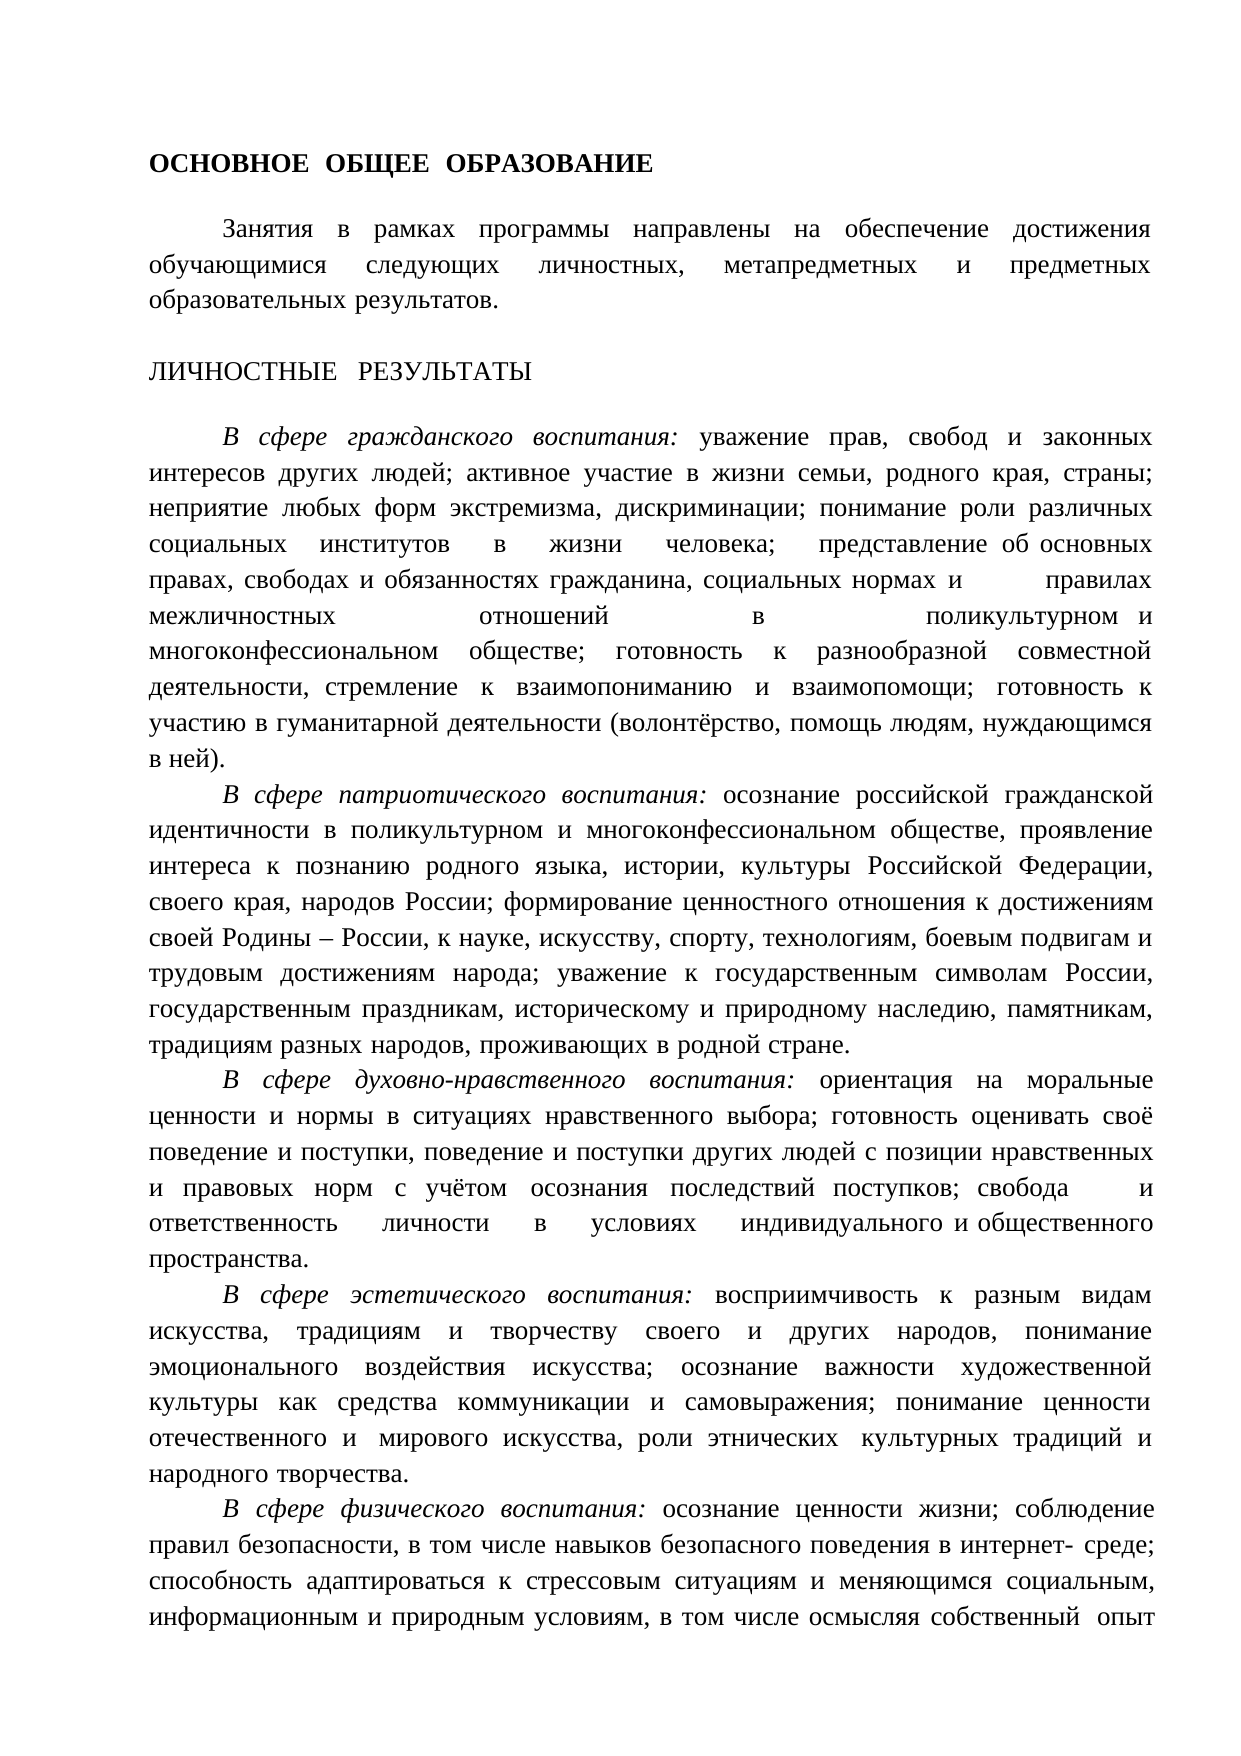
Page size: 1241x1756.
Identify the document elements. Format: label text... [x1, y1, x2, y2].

text В сфере патриотического воспитания: осознание российской гражданской идентичности в поликультурном и многоконфессиональном обществе, проявление интереса к познанию родного языка, истории, культуры Российской Федерации, своего края, народов России; формирование ценностного отношения к достижениям своей Родины – России, к науке, искусству, спорту, технологиям, боевым подвигам и трудовым достижениям народа; уважение к государственным символам России, государственным праздникам, историческому и природному наследию, памятникам, традициям разных народов, проживающих в родной стране. [148, 778, 1153, 1059]
text Занятия в рамках программы направлены на обеспечение достижения обучающимися следующих личностных, метапредметных и предметных образовательных результатов. [148, 212, 1151, 315]
text В сфере духовно-нравственного воспитания: ориентация на моральные ценности и нормы в ситуациях нравственного выбора; готовность оценивать своё поведение и поступки, поведение и поступки других людей с позиции нравственных и правовых норм с учётом осознания последствий поступков; свобода и ответственность личности в условиях индивидуального и общественного пространства. [148, 1064, 1153, 1273]
subtitle ОСНОВНОЕ ОБЩЕЕ ОБРАЗОВАНИЕ [148, 147, 1167, 178]
text В сфере эстетического воспитания: восприимчивость к разным видам искусства, традициям и творчеству своего и других народов, понимание эмоционального воздействия искусства; осознание важности художественной культуры как средства коммуникации и самовыражения; понимание ценности отечественного и мирового искусства, роли этнических культурных традиций и народного творчества. [148, 1278, 1152, 1488]
text ЛИЧНОСТНЫЕ РЕЗУЛЬТАТЫ [148, 355, 1167, 386]
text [148, 1492, 1155, 1631]
text В сфере гражданского воспитания: уважение прав, свобод и законных интересов других людей; активное участие в жизни семьи, родного края, страны; неприятие любых форм экстремизма, дискриминации; понимание роли различных социальных институтов в жизни человека; представление об основных правах, свободах и обязанностях гражданина, социальных нормах и правилах межличностных отношений в поликультурном и многоконфессиональном обществе; готовность к разнообразной совместной деятельности, стремление к взаимопониманию и взаимопомощи; готовность к участию в гуманитарной деятельности (волонтёрство, помощь людям, нуждающимся в ней). [148, 420, 1152, 773]
